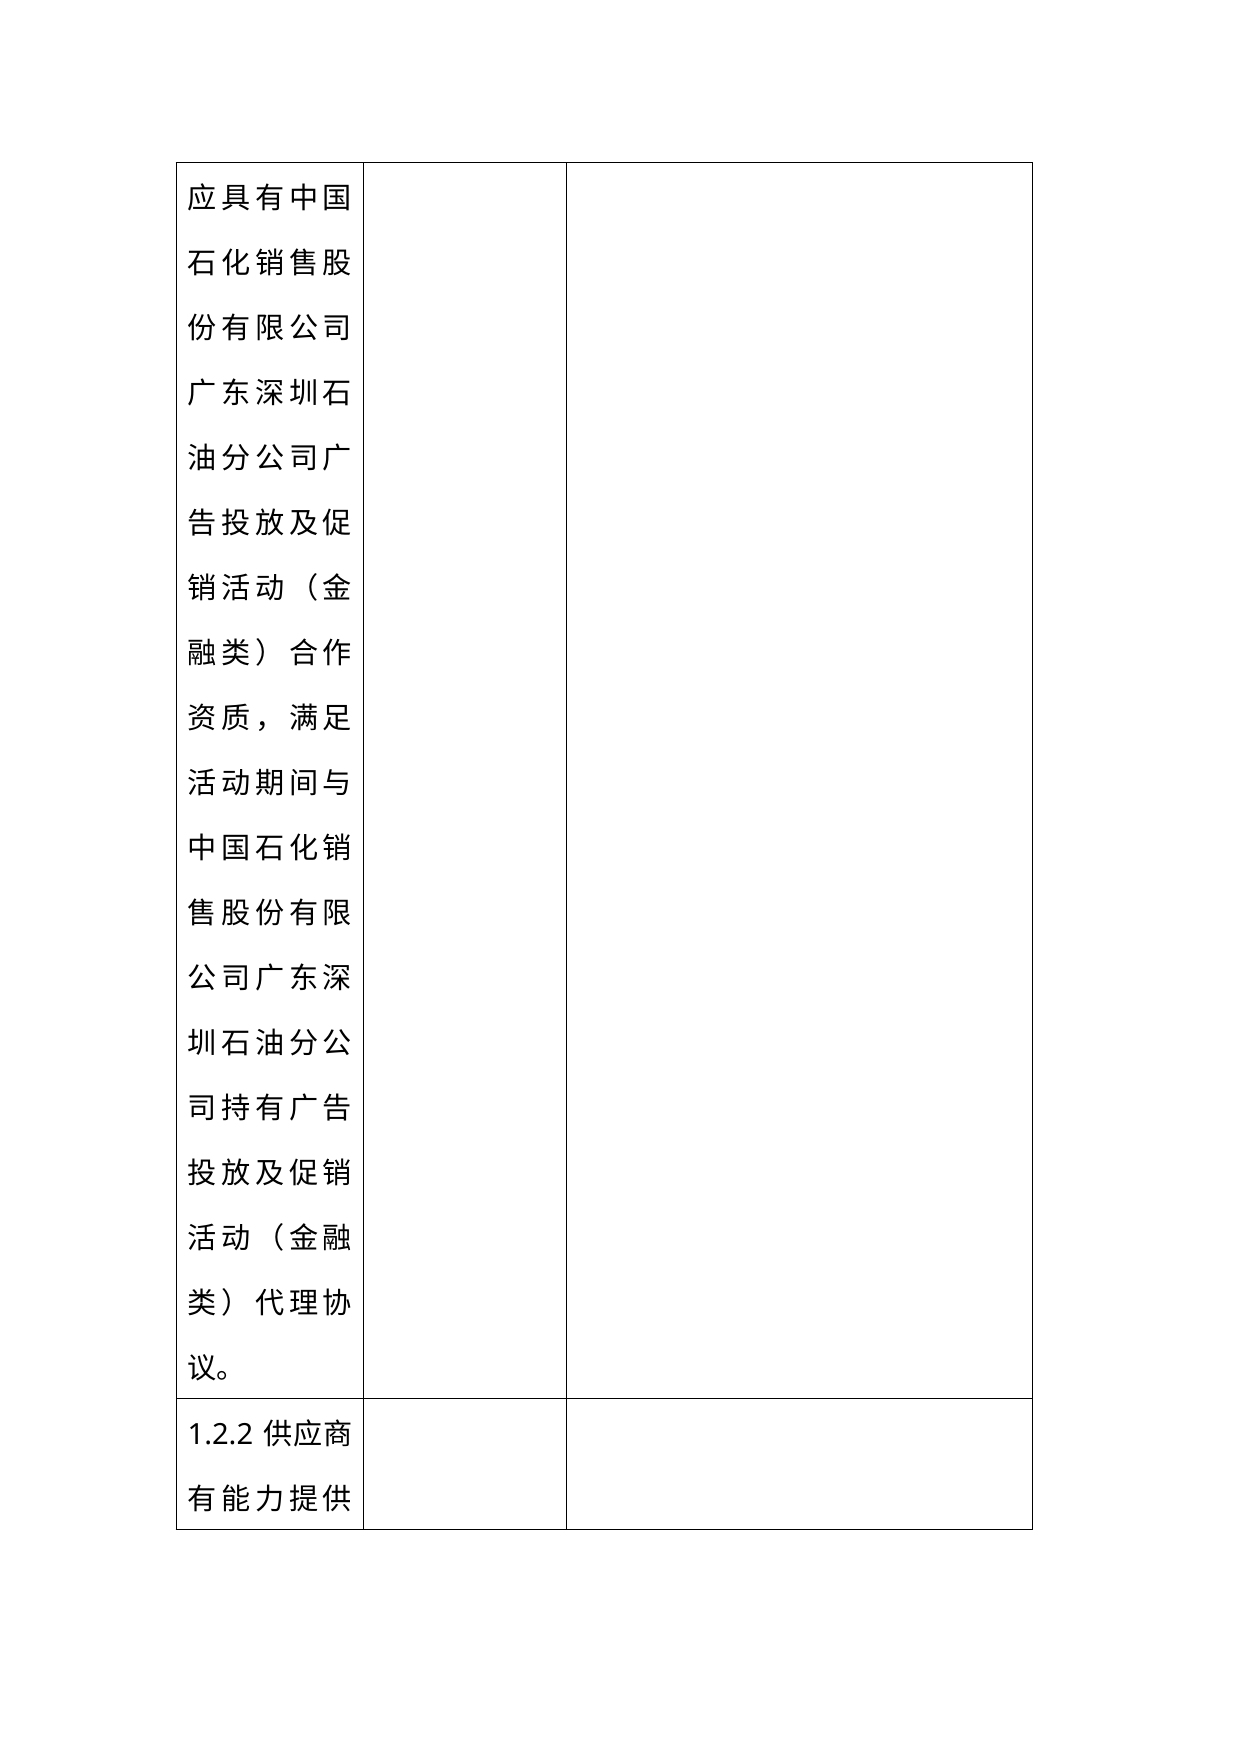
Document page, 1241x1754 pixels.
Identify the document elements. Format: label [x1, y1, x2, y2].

table_cell [177, 163, 363, 1398]
table_cell [364, 163, 566, 1398]
table_cell [567, 163, 1032, 1398]
table_cell [364, 1399, 566, 1529]
table_cell [567, 1399, 1032, 1529]
table_cell [177, 1399, 363, 1529]
